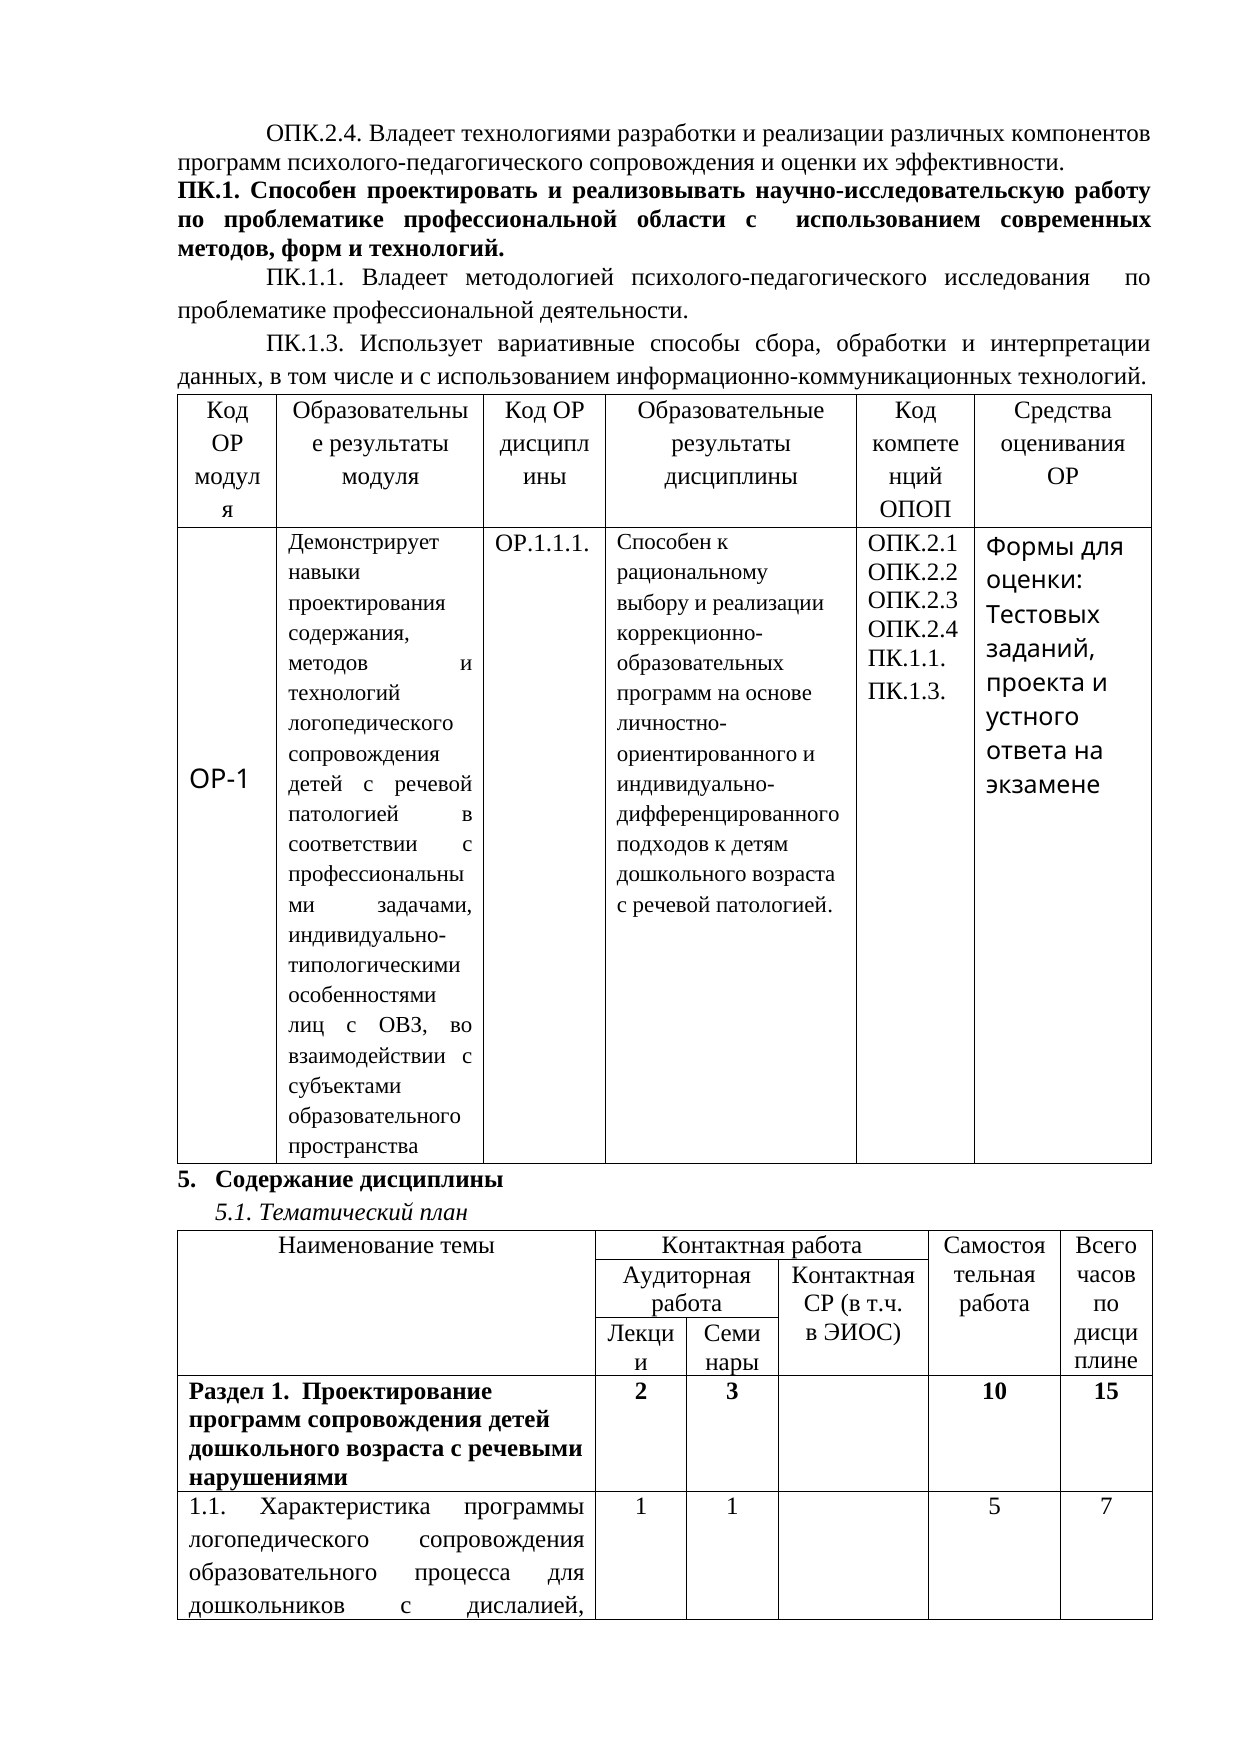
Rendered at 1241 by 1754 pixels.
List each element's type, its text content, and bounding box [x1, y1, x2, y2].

table_cell Контактная СР (в т.ч. в ЭИОС) [779, 1260, 928, 1375]
table_header Средства оценивания ОР [975, 395, 1151, 527]
table_cell ОР.1.1.1. [484, 528, 605, 1163]
table_header Наименование темы [178, 1231, 595, 1375]
table_header Образовательные результаты дисциплины [606, 395, 856, 527]
text ОПК.2.4. Владеет технологиями разработки и реализации различных компонентов программ психолого-педагогического сопровождения и оценки их эффективности. [177, 118, 1152, 176]
table_cell ОПК.2.1ОПК.2.2 ОПК.2.3ОПК.2.4 ПК.1.1. ПК.1.3. [857, 528, 974, 1163]
table_cell 3 [687, 1376, 778, 1491]
table_cell Формы для оценки: Тестовых заданий, проекта и устного ответа на экзамене [975, 528, 1151, 1163]
list 5.1. Тематический план [215, 1197, 1152, 1226]
table_cell 2 [596, 1376, 686, 1491]
table_cell Семинары [687, 1318, 778, 1375]
table_cell 1 [687, 1492, 778, 1619]
table_cell 7 [1061, 1492, 1152, 1619]
table_cell ОР-1 [178, 528, 276, 1163]
table_header Код компетенций ОПОП [857, 395, 974, 527]
table_header Контактная работа [596, 1231, 928, 1259]
table_cell 5 [929, 1492, 1060, 1619]
list ПК.1.1. Владеет методологией психолого-педагогического исследования по проблематике профессиональной деятельности. [177, 262, 1152, 324]
text ПК.1. Способен проектировать и реализовывать научно-исследовательскую работу по проблематике профессиональной области с использованием современных методов, форм и технологий. [177, 176, 1152, 262]
table_cell [779, 1376, 928, 1491]
table_header Самостоятельная работа [929, 1231, 1060, 1375]
table_cell [779, 1492, 928, 1619]
table_header Код ОР модуля [178, 395, 276, 527]
table_cell Лекции [596, 1318, 686, 1375]
table_header Код ОР дисциплины [484, 395, 605, 527]
table_cell Раздел 1. Проектирование программ сопровождения детей дошкольного возраста с речевыми нарушениями [178, 1376, 595, 1491]
table_cell Аудиторная работа [596, 1260, 778, 1317]
list ПК.1.3. Использует вариативные способы сбора, обработки и интерпретации данных, в том числе и с использованием информационно-коммуникационных технологий. [177, 328, 1152, 390]
table_cell 10 [929, 1376, 1060, 1491]
table_cell 1 [596, 1492, 686, 1619]
table_cell Демонстрирует навыки проектирования содержания, методов и технологий логопедического сопровождения детей с речевой патологией в соответствии с профессиональными задачами, индивидуально-типологическими особенностями лиц с ОВЗ, во взаимодействии с субъектами образовательного пространства [277, 528, 483, 1163]
table_header Образовательные результаты модуля [277, 395, 483, 527]
table_header Всего часов по дисциплине [1061, 1231, 1152, 1375]
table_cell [178, 1492, 595, 1619]
list Содержание дисциплины [177, 1164, 1152, 1193]
table_cell 15 [1061, 1376, 1152, 1491]
table_cell Способен к рациональному выбору и реализации коррекционно-образовательных программ на основе личностно-ориентированного и индивидуально-дифференцированного подходов к детям дошкольного возраста с речевой патологией. [606, 528, 856, 1163]
